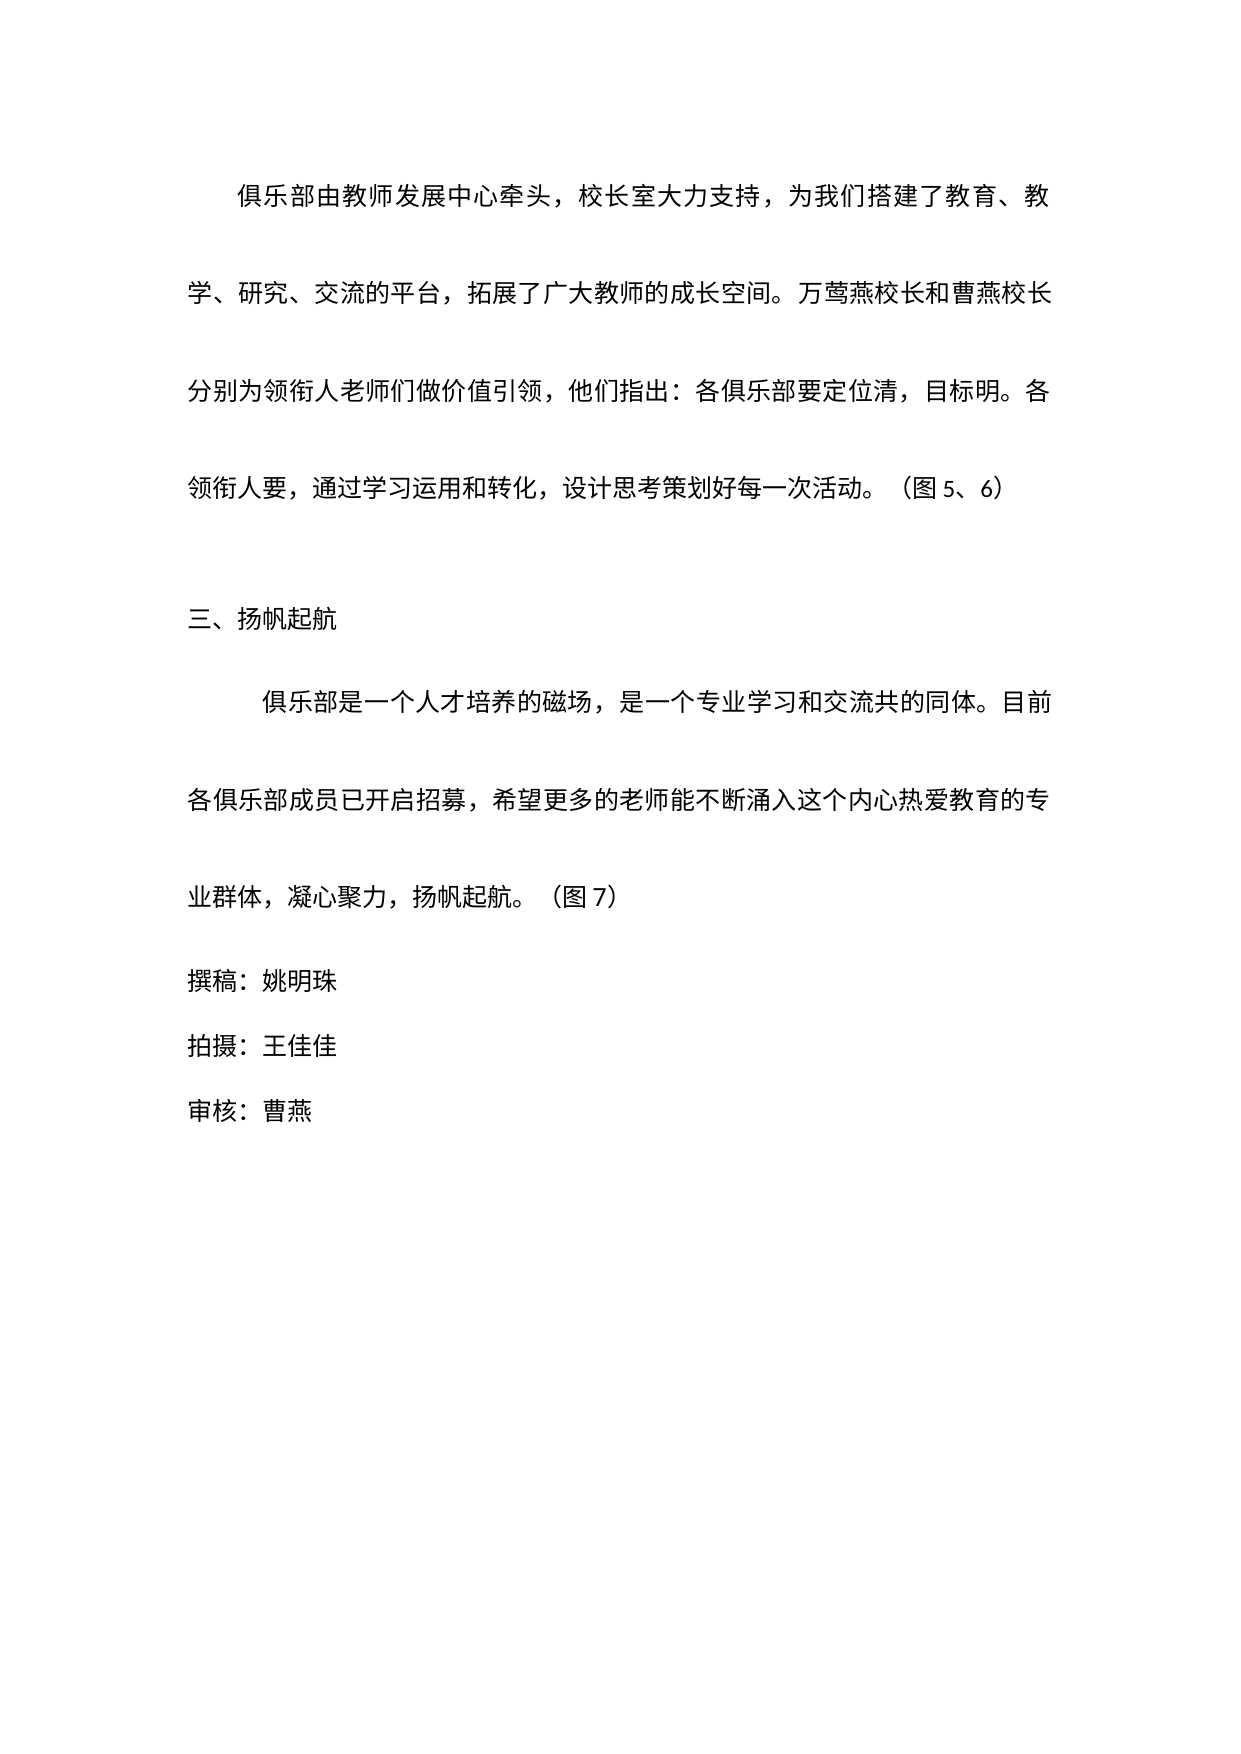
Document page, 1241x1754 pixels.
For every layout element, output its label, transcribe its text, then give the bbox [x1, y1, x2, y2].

text 拍摄：王佳佳 [187, 1012, 1053, 1077]
text 撰稿：姚明珠 [187, 947, 1053, 1012]
text 俱乐部是一个人才培养的磁场，是一个专业学习和交流共的同体。目前各俱乐部成员已开启招募，希望更多的老师能不断涌入这个内心热爱教育的专业群体，凝心聚力，扬帆起航。（图7） [187, 668, 1053, 928]
text 审核：曹燕 [187, 1077, 1053, 1142]
text 俱乐部由教师发展中心牵头，校长室大力支持，为我们搭建了教育、教学、研究、交流的平台，拓展了广大教师的成长空间。万莺燕校长和曹燕校长分别为领衔人老师们做价值引领，他们指出：各俱乐部要定位清，目标明。各领衔人要，通过学习运用和转化，设计思考策划好每一次活动。（图5、6） [187, 162, 1053, 519]
text 三、扬帆起航 [187, 585, 1053, 650]
